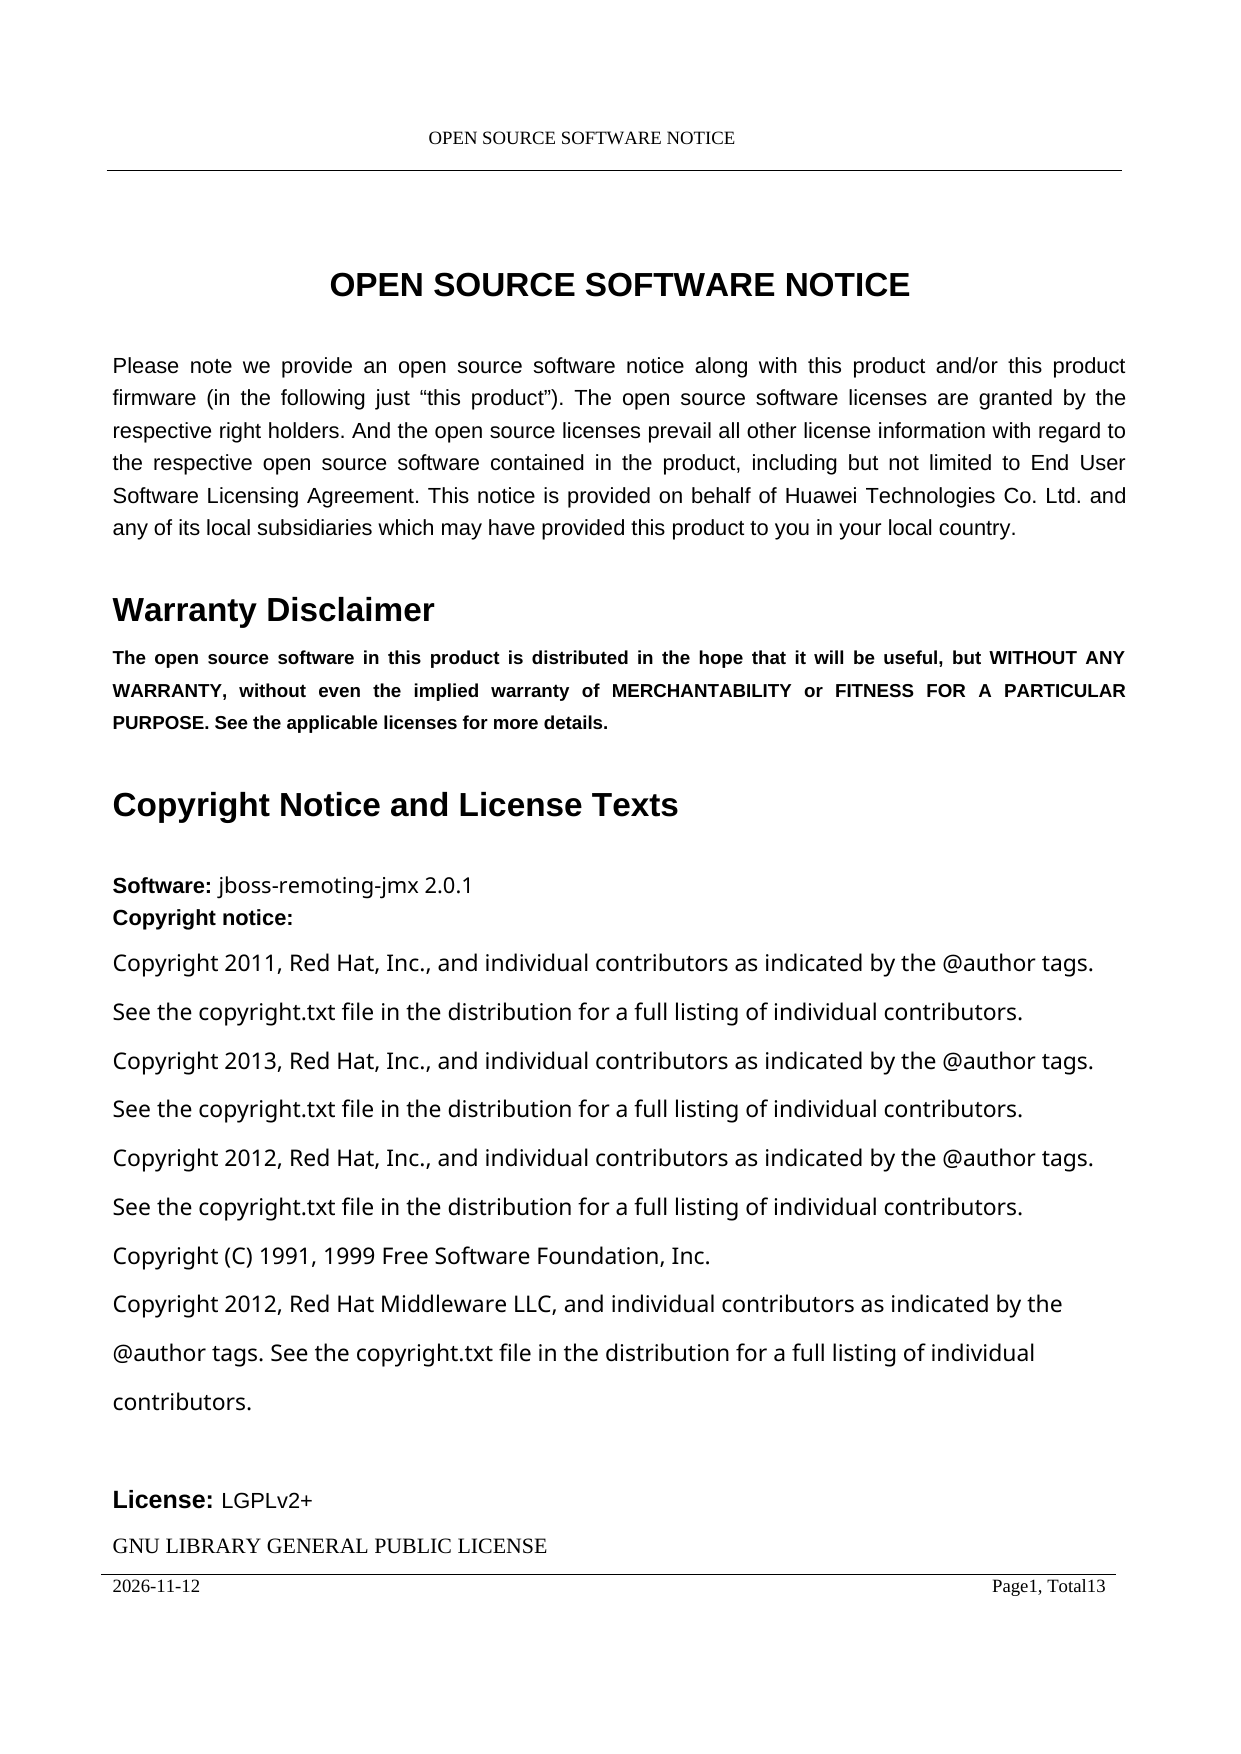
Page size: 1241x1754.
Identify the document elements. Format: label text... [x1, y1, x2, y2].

text Copyright 2011, Red Hat, Inc., and individual contributors as indicated by the @author tags. See the copyright.txt file in the distribution for a full listing of individual contributors. Copyright 2013, Red Hat, Inc., and individual contributors as indicated by the @author tags. See the copyright.txt file in the distribution for a full listing of individual contributors. Copyright 2012, Red Hat, Inc., and individual contributors as indicated by the @author tags. See the copyright.txt file in the distribution for a full listing of individual contributors. Copyright (C) 1991, 1999 Free Software Foundation, Inc. Copyright 2012, Red Hat Middleware LLC, and individual contributors as indicated by the @author tags. See the copyright.txt file in the distribution for a full listing of individual contributors. [112, 947, 1128, 1467]
text The open source software in this product is distributed in the hope that it will be useful, but WITHOUT ANY WARRANTY, without even the implied warranty of MERCHANTABILITY or FITNESS FOR A PARTICULAR PURPOSE. See the applicable licenses for more details. [112, 641, 1128, 739]
text Software: jboss-remoting-jmx 2.0.1 [112, 869, 1128, 901]
text Copyright Notice and License Texts [112, 771, 1128, 836]
text OPEN SOURCE SOFTWARE NOTICE [112, 251, 1128, 316]
text Copyright notice: [112, 901, 1128, 934]
text Please note we provide an open source software notice along with this product and/or this product firmware (in the following just “this product”). The open source software licenses are granted by the respective right holders. And the open source licenses prevail all other license information with regard to the respective open source software contained in the product, including but not limited to End User Software Licensing Agreement. This notice is provided on behalf of Huawei Technologies Co. Ltd. and any of its local subsidiaries which may have provided this product to you in your local country. [112, 349, 1128, 544]
text Warranty Disclaimer [112, 576, 1128, 641]
text License: LGPLv2+ [112, 1483, 1128, 1515]
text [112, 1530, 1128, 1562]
